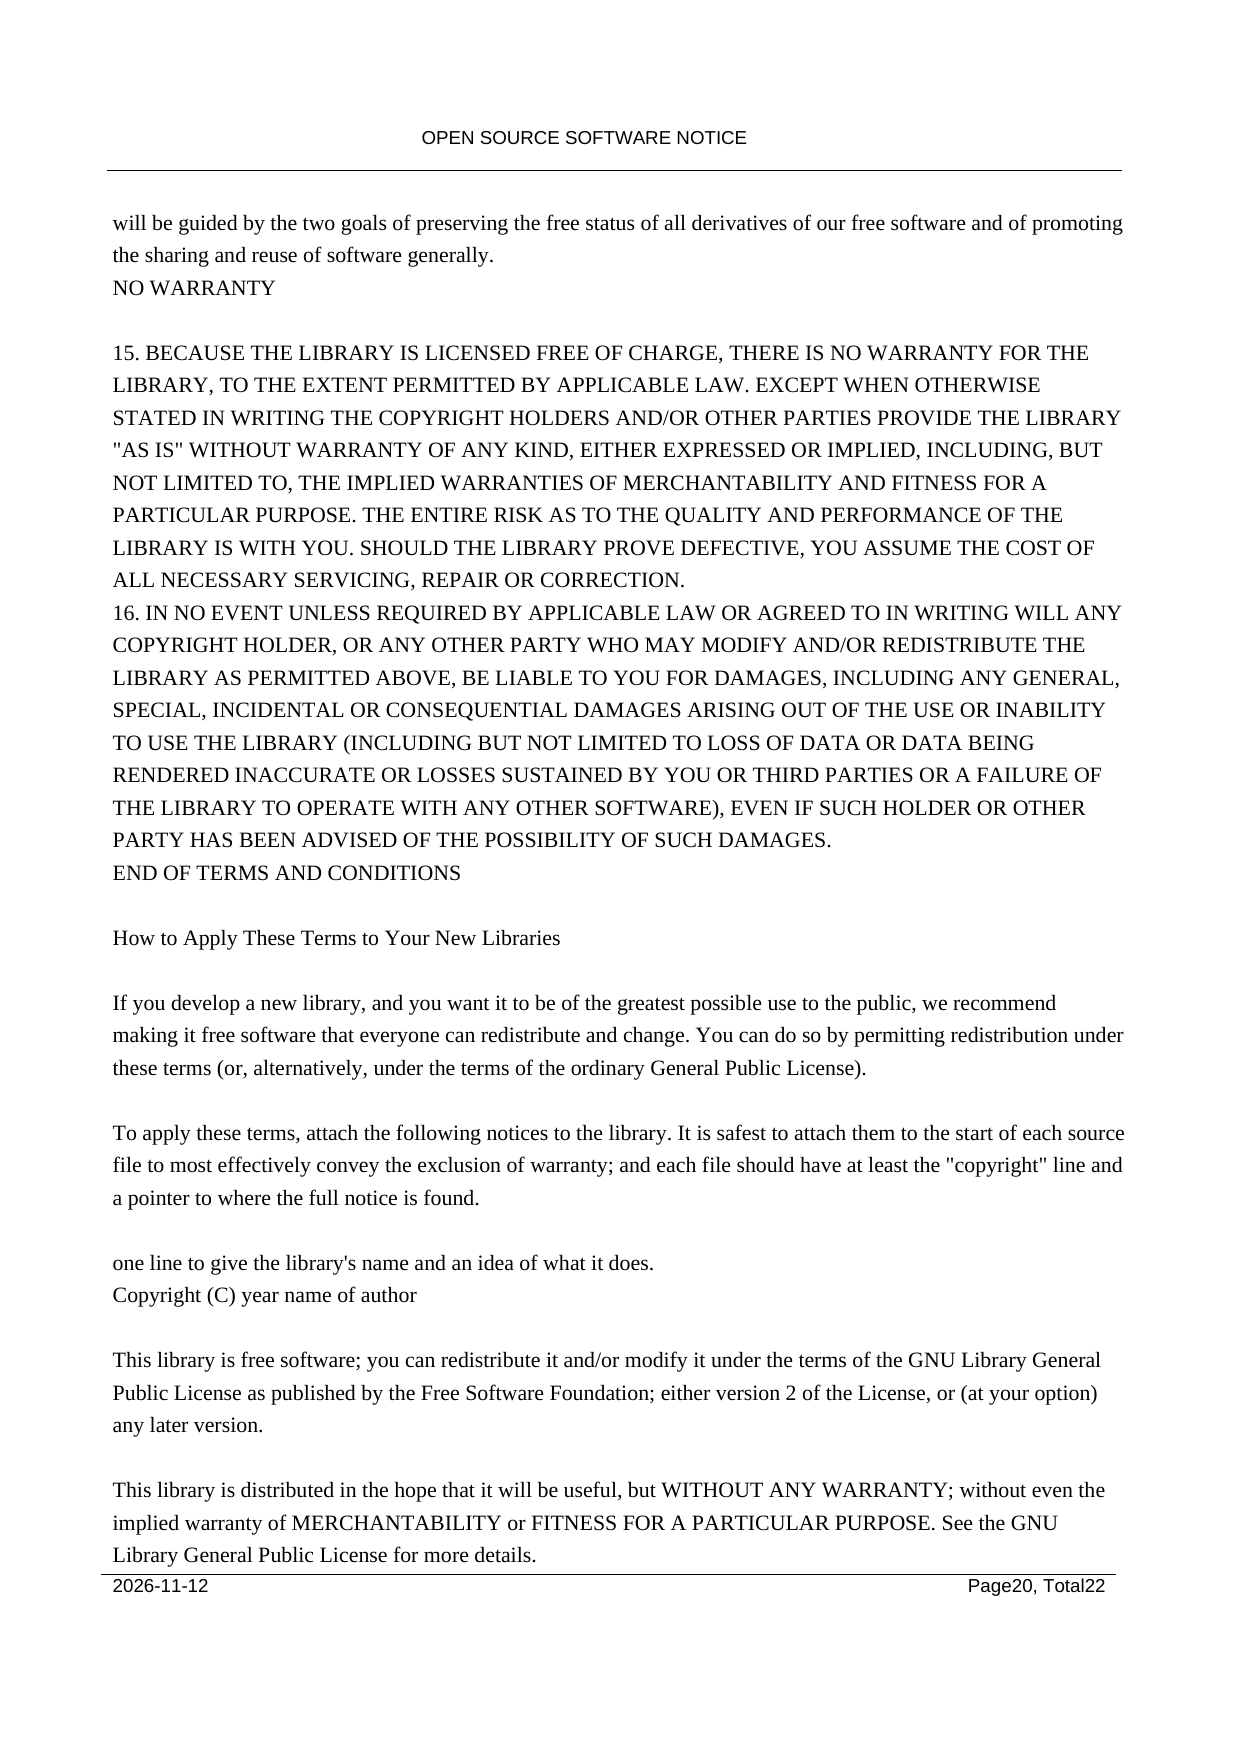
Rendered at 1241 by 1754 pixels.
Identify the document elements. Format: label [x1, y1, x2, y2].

text [112, 206, 1128, 1571]
